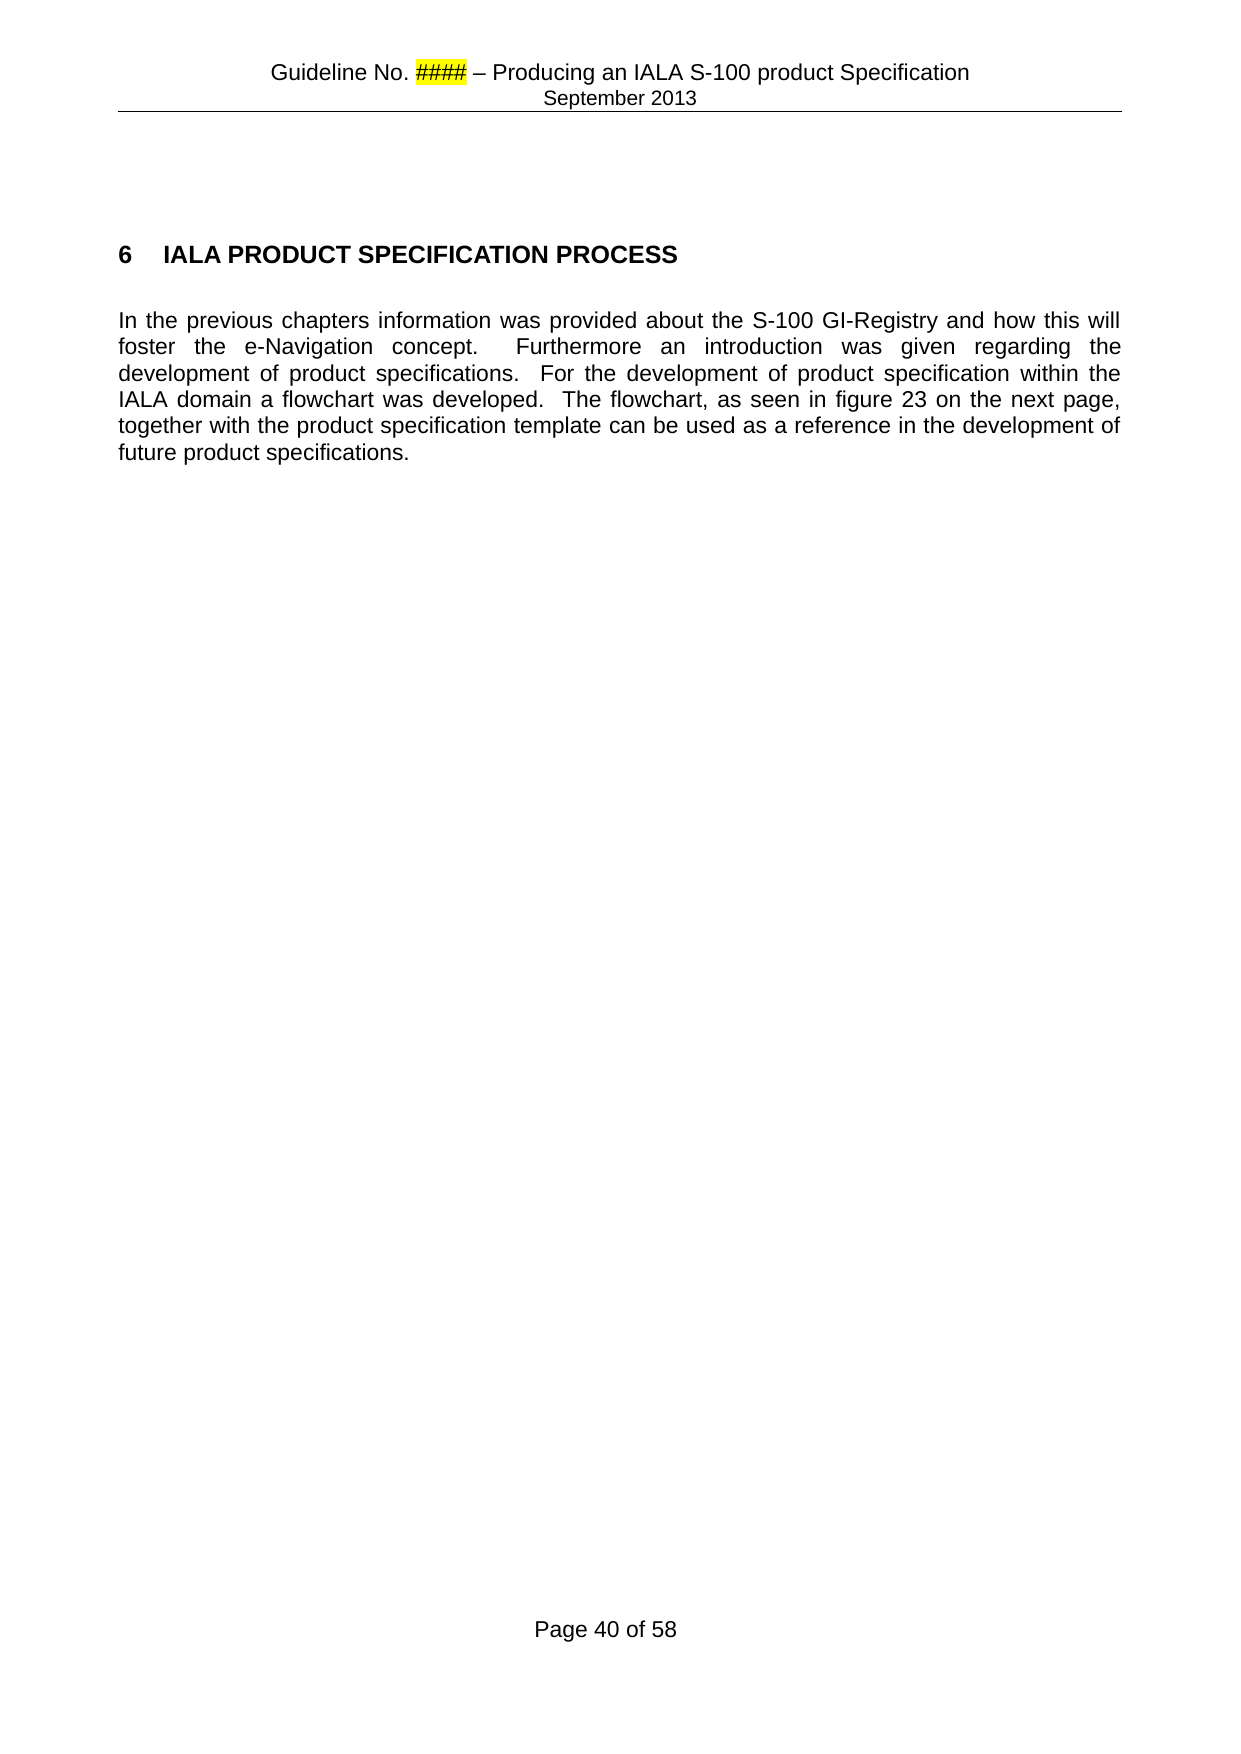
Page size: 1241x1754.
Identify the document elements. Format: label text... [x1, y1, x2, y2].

subtitle IALA product specification process [118, 241, 1122, 269]
text In the previous chapters information was provided about the S-100 GI-Registry and how this will foster the e-Navigation concept. Furthermore an introduction was given regarding the development of product specifications. For the development of product specification within the IALA domain a flowchart was developed. The flowchart, as seen in figure 23 on the next page, together with the product specification template can be used as a reference in the development of future product specifications. [118, 307, 1122, 465]
